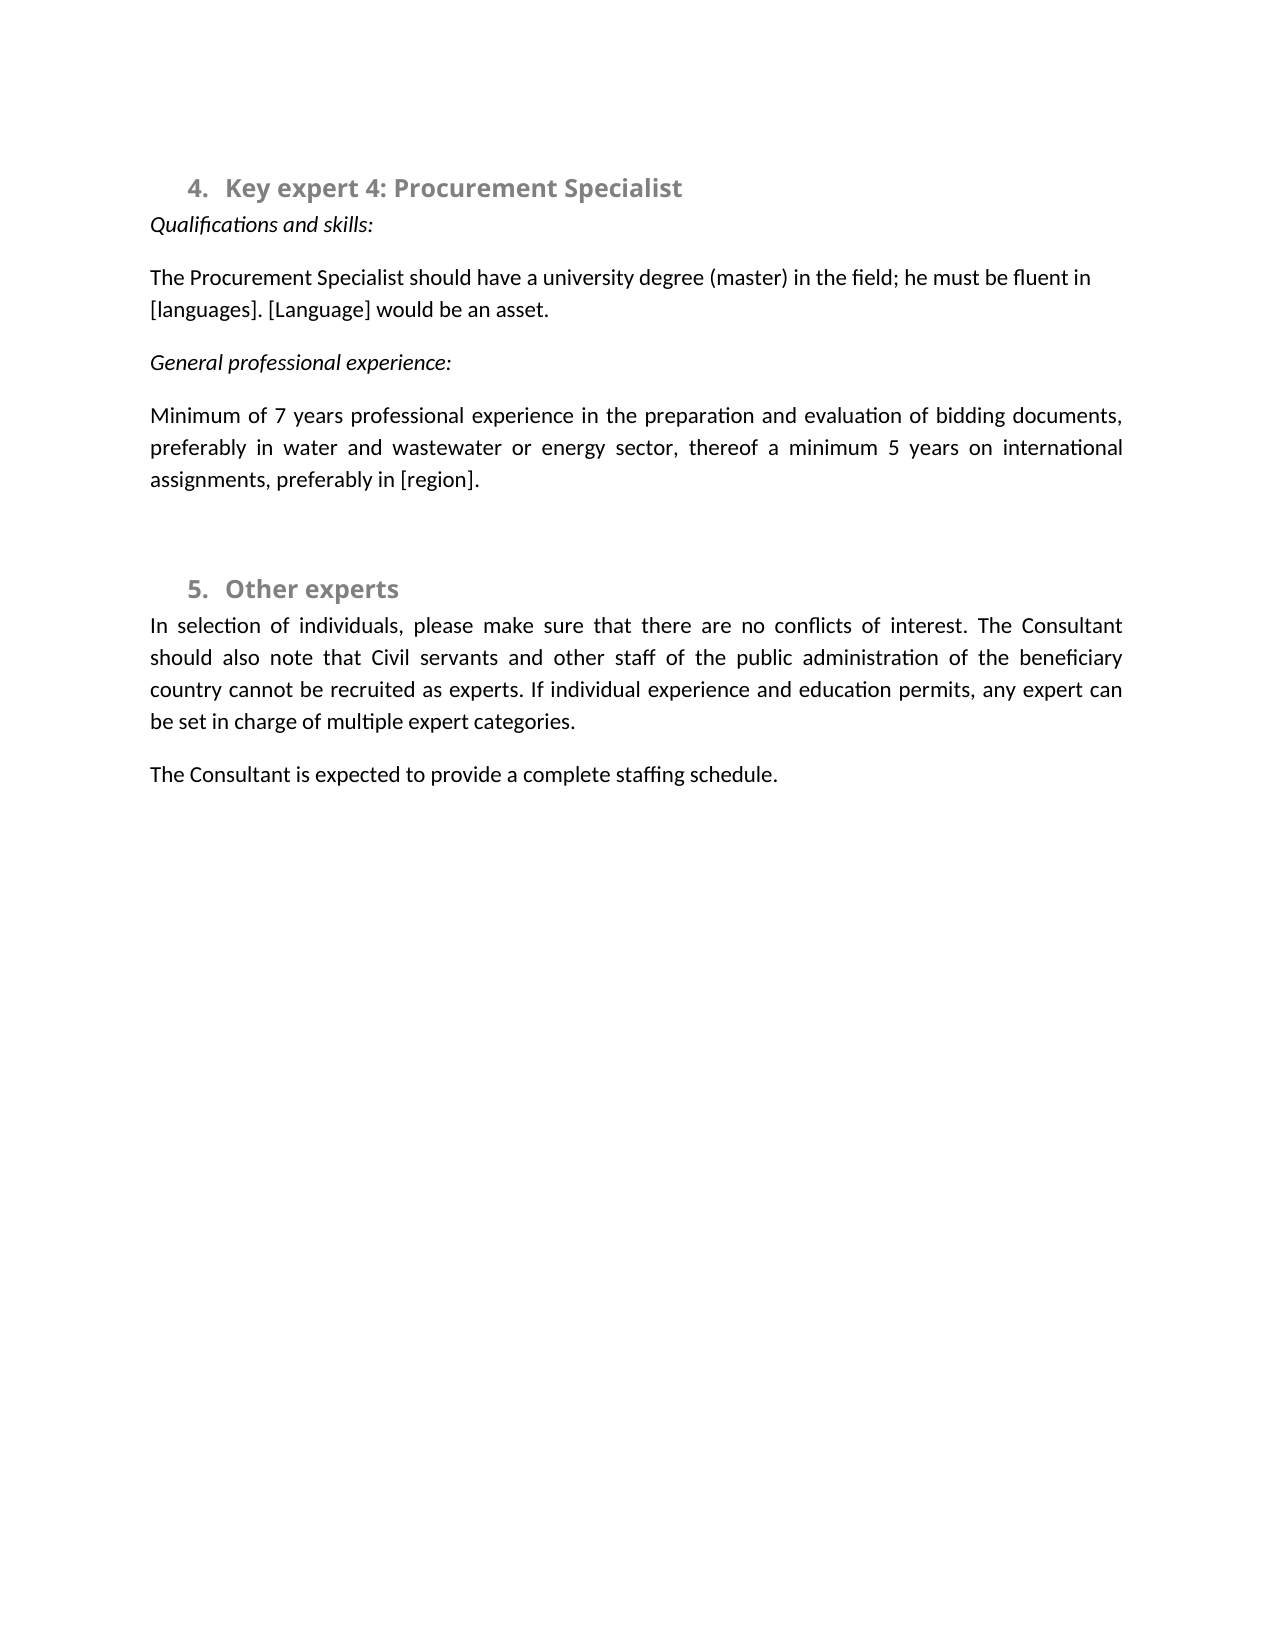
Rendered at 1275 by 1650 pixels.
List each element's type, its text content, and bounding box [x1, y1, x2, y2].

text Qualifications and skills: [150, 210, 1125, 238]
text General professional experience: [150, 348, 1125, 376]
subtitle Key expert 4: Procurement Specialist [187, 171, 1125, 205]
text In selection of individuals, please make sure that there are no conflicts of interest. The Consultant should also note that Civil servants and other staff of the public administration of the beneficiary country cannot be recruited as experts. If individual experience and education permits, any expert can be set in charge of multiple expert categories. [150, 611, 1125, 735]
subtitle Other experts [187, 572, 1125, 606]
text Minimum of 7 years professional experience in the preparation and evaluation of bidding documents, preferably in water and wastewater or energy sector, thereof a minimum 5 years on international assignments, preferably in [region]. [150, 401, 1125, 494]
text The Consultant is expected to provide a complete staffing schedule. [150, 760, 1125, 788]
text The Procurement Specialist should have a university degree (master) in the field; he must be fluent in [languages]. [Language] would be an asset. [150, 263, 1125, 323]
